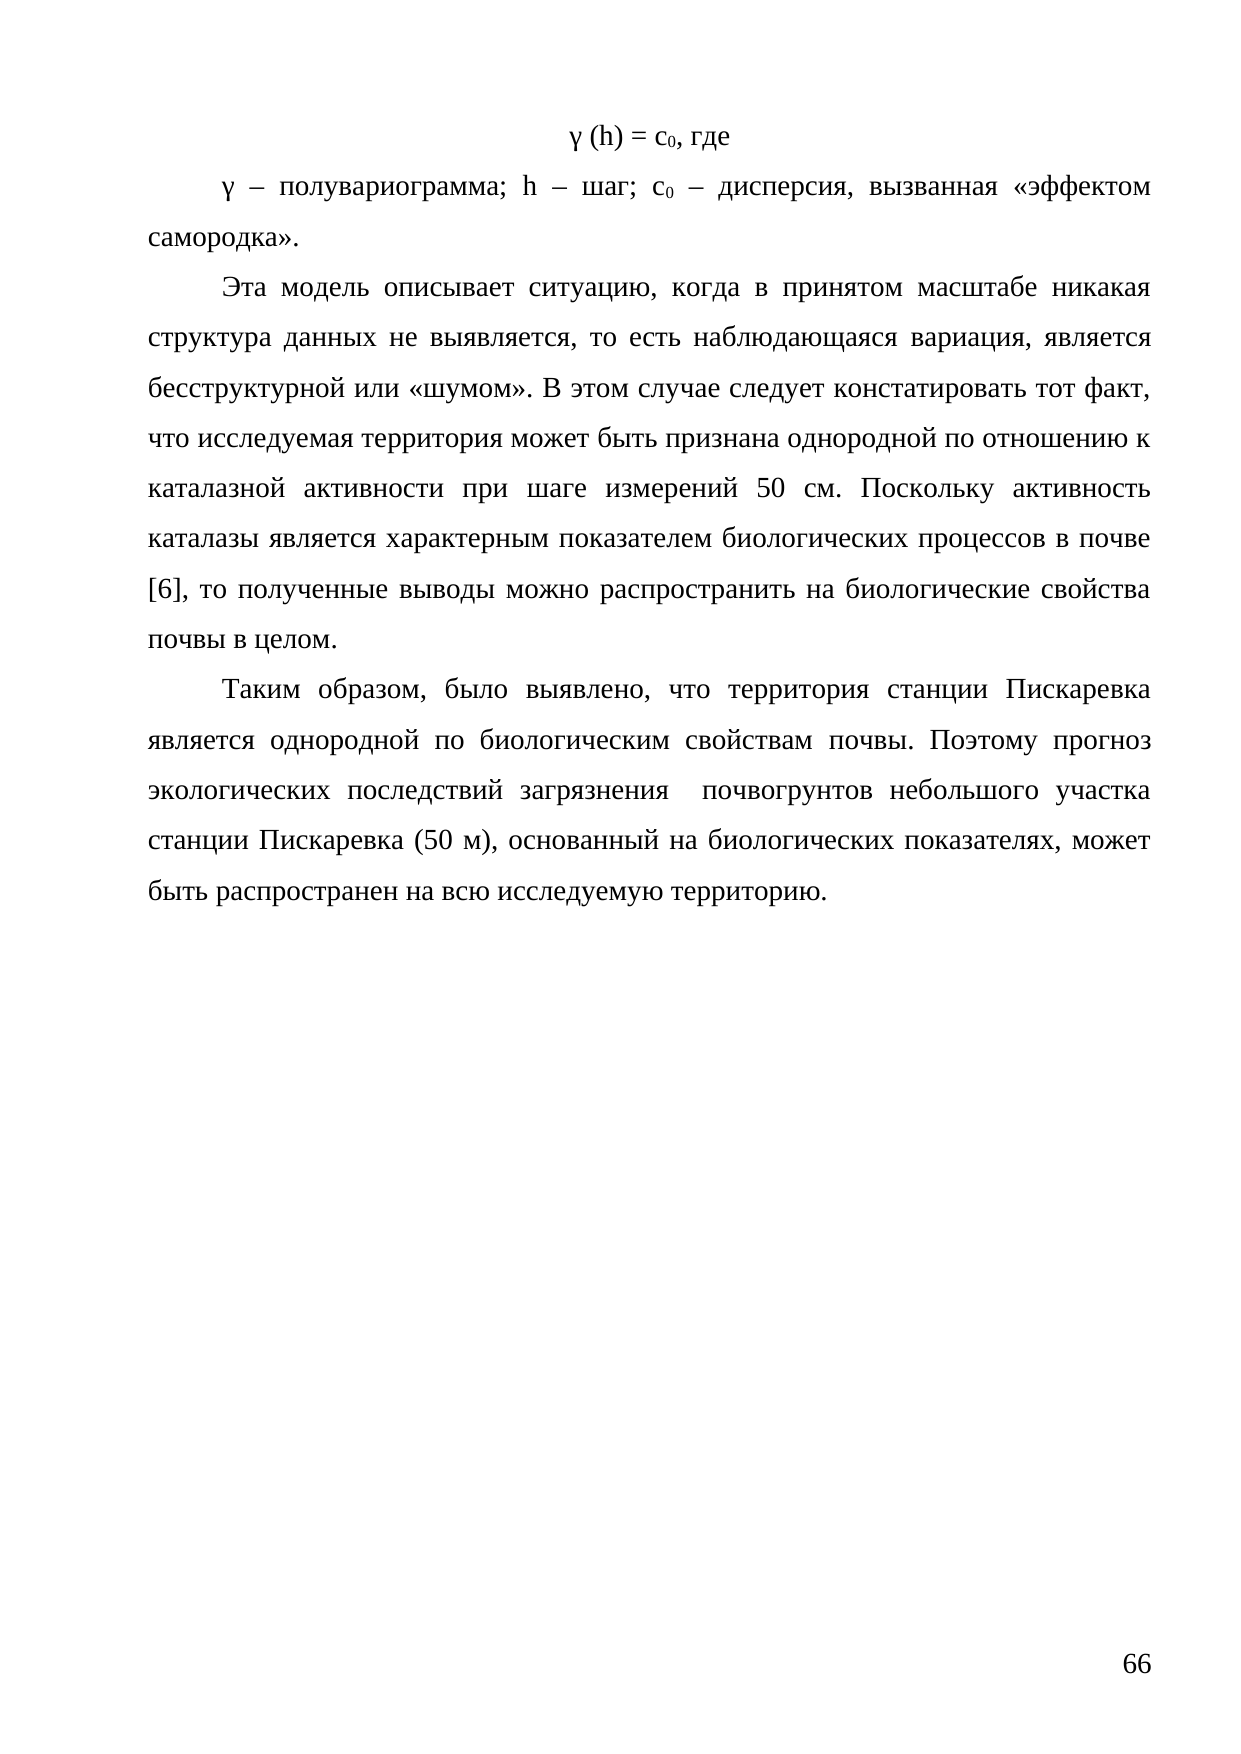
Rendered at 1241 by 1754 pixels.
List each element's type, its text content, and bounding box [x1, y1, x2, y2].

text γ (h) = c0, где [148, 118, 1152, 152]
text Таким образом, было выявлено, что территория станции Пискаревка является однородной по биологическим свойствам почвы. Поэтому прогноз экологических последствий загрязнения почвогрунтов небольшого участка станции Пискаревка (), основанный на биологических показателях, может быть распространен на всю исследуемую территорию. [148, 672, 1152, 906]
text Эта модель описывает ситуацию, когда в принятом масштабе никакая структура данных не выявляется, то есть наблюдающаяся вариация, является бесструктурной или «шумом». В этом случае следует констатировать тот факт, что исследуемая территория может быть признана однородной по отношению к каталазной активности при шаге измерений . Поскольку активность каталазы является характерным показателем биологических процессов в почве [6], то полученные выводы можно распространить на биологические свойства почвы в целом. [148, 269, 1152, 655]
text γ – полувариограмма; h – шаг; с0 – дисперсия, вызванная «эффектом самородка». [148, 168, 1152, 252]
